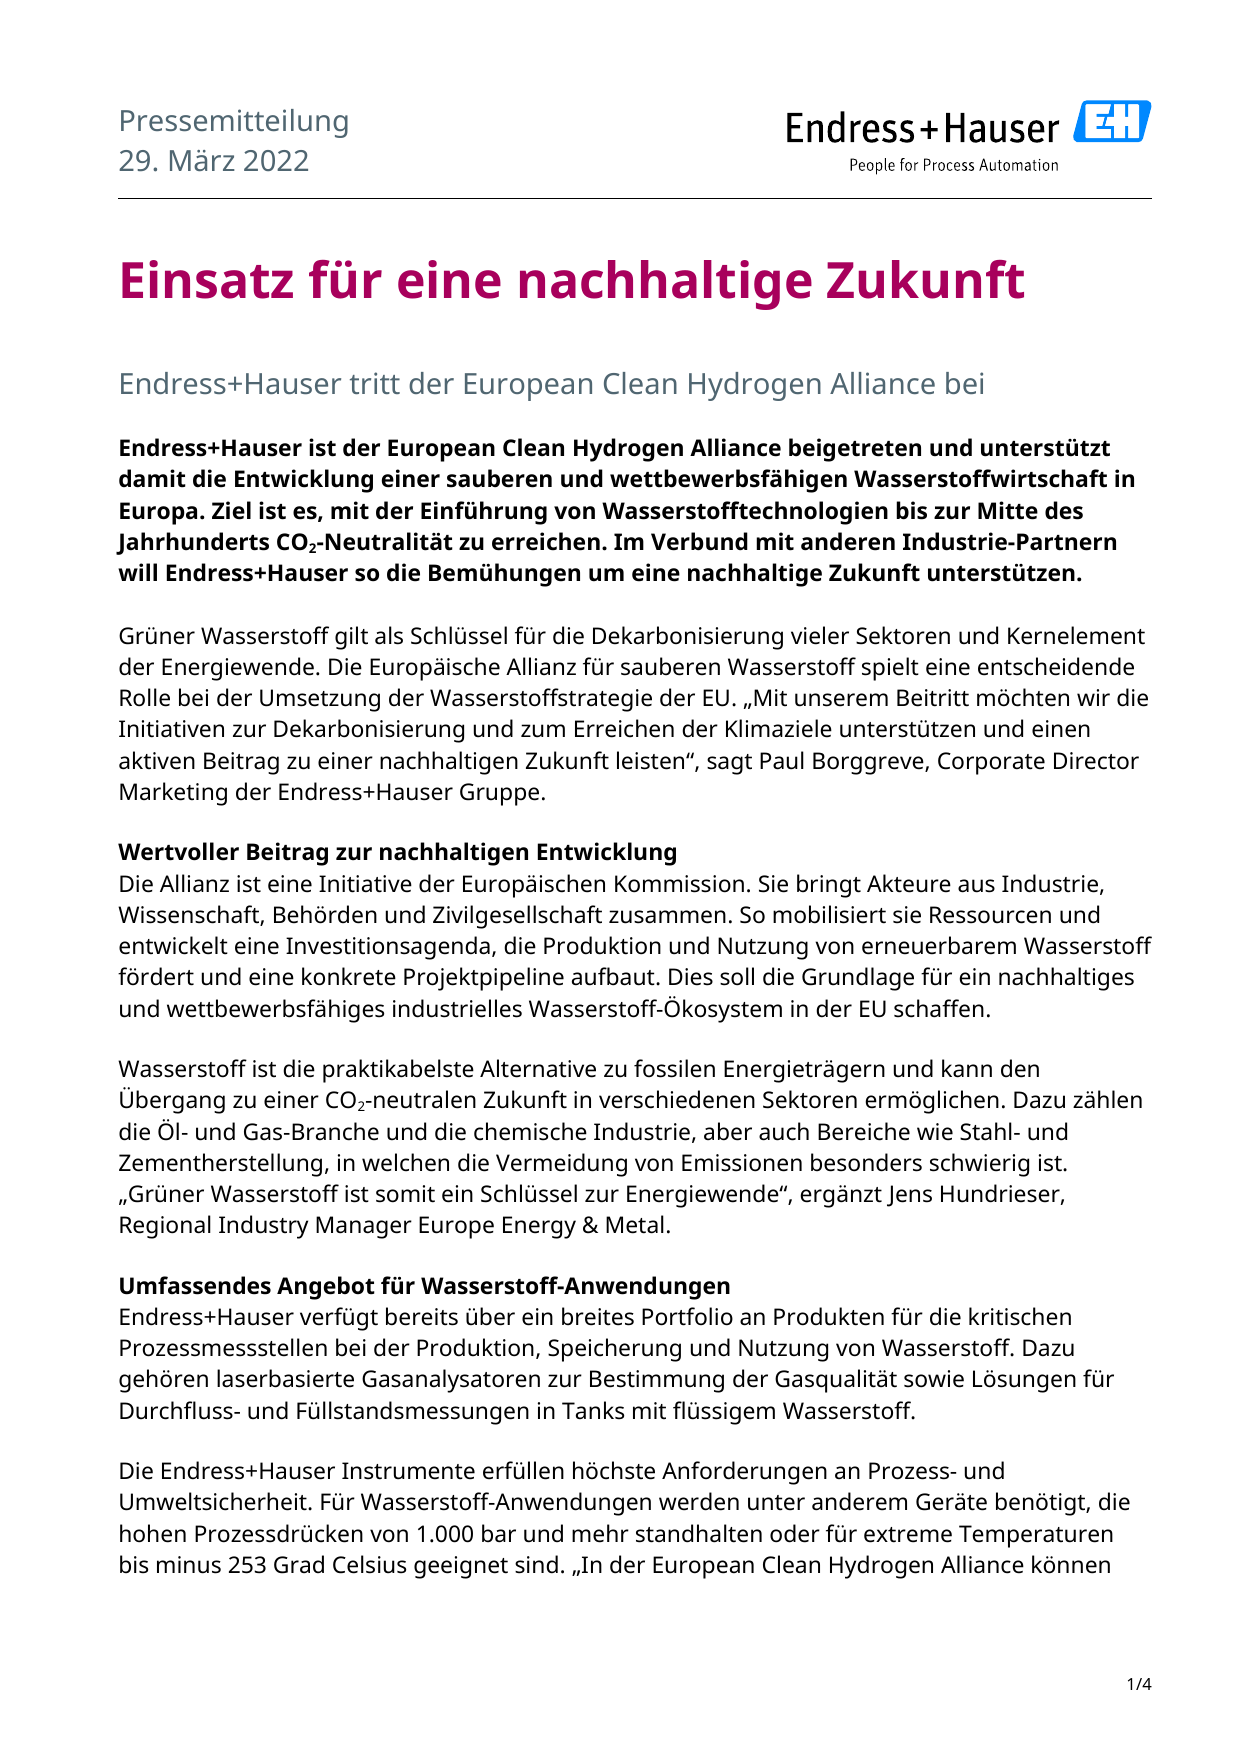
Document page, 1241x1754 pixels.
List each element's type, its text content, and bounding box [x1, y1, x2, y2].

title Umfassendes Angebot für Wasserstoff-Anwendungen [118, 1269, 1152, 1301]
subtitle Endress+Hauser tritt der European Clean Hydrogen Alliance bei [118, 363, 1152, 403]
text Endress+Hauser ist der European Clean Hydrogen Alliance beigetreten und unterstützt damit die Entwicklung einer sauberen und wettbewerbsfähigen Wasserstoffwirtschaft in Europa. Ziel ist es, mit der Einführung von Wasserstofftechnologien bis zur Mitte des Jahrhunderts CO2-Neutralität zu erreichen. Im Verbund mit anderen Industrie-Partnern will Endress+Hauser so die Bemühungen um eine nachhaltige Zukunft unterstützen. [118, 432, 1152, 588]
text Wasserstoff ist die praktikabelste Alternative zu fossilen Energieträgern und kann den Übergang zu einer CO2-neutralen Zukunft in verschiedenen Sektoren ermöglichen. Dazu zählen die Öl- und Gas-Branche und die chemische Industrie, aber auch Bereiche wie Stahl- und Zementherstellung, in welchen die Vermeidung von Emissionen besonders schwierig ist. „Grüner Wasserstoff ist somit ein Schlüssel zur Energiewende“, ergänzt Jens Hundrieser, Regional Industry Manager Europe Energy & Metal. [118, 1053, 1152, 1240]
subtitle Einsatz für eine nachhaltige Zukunft [118, 245, 1152, 313]
title Wertvoller Beitrag zur nachhaltigen Entwicklung [118, 836, 1152, 867]
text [118, 1455, 1152, 1580]
text Grüner Wasserstoff gilt als Schlüssel für die Dekarbonisierung vieler Sektoren und Kernelement der Energiewende. Die Europäische Allianz für sauberen Wasserstoff spielt eine entscheidende Rolle bei der Umsetzung der Wasserstoffstrategie der EU. „Mit unserem Beitritt möchten wir die Initiativen zur Dekarbonisierung und zum Erreichen der Klimaziele unterstützen und einen aktiven Beitrag zu einer nachhaltigen Zukunft leisten“, sagt Paul Borggreve, Corporate Director Marketing der Endress+Hauser Gruppe. [118, 619, 1152, 807]
text Die Allianz ist eine Initiative der Europäischen Kommission. Sie bringt Akteure aus Industrie, Wissenschaft, Behörden und Zivilgesellschaft zusammen. So mobilisiert sie Ressourcen und entwickelt eine Investitionsagenda, die Produktion und Nutzung von erneuerbarem Wasserstoff fördert und eine konkrete Projektpipeline aufbaut. Dies soll die Grundlage für ein nachhaltiges und wettbewerbsfähiges industrielles Wasserstoff-Ökosystem in der EU schaffen. [118, 867, 1152, 1024]
text Endress+Hauser verfügt bereits über ein breites Portfolio an Produkten für die kritischen Prozessmessstellen bei der Produktion, Speicherung und Nutzung von Wasserstoff. Dazu gehören laserbasierte Gasanalysatoren zur Bestimmung der Gasqualität sowie Lösungen für Durchfluss- und Füllstandsmessungen in Tanks mit flüssigem Wasserstoff. [118, 1301, 1152, 1426]
